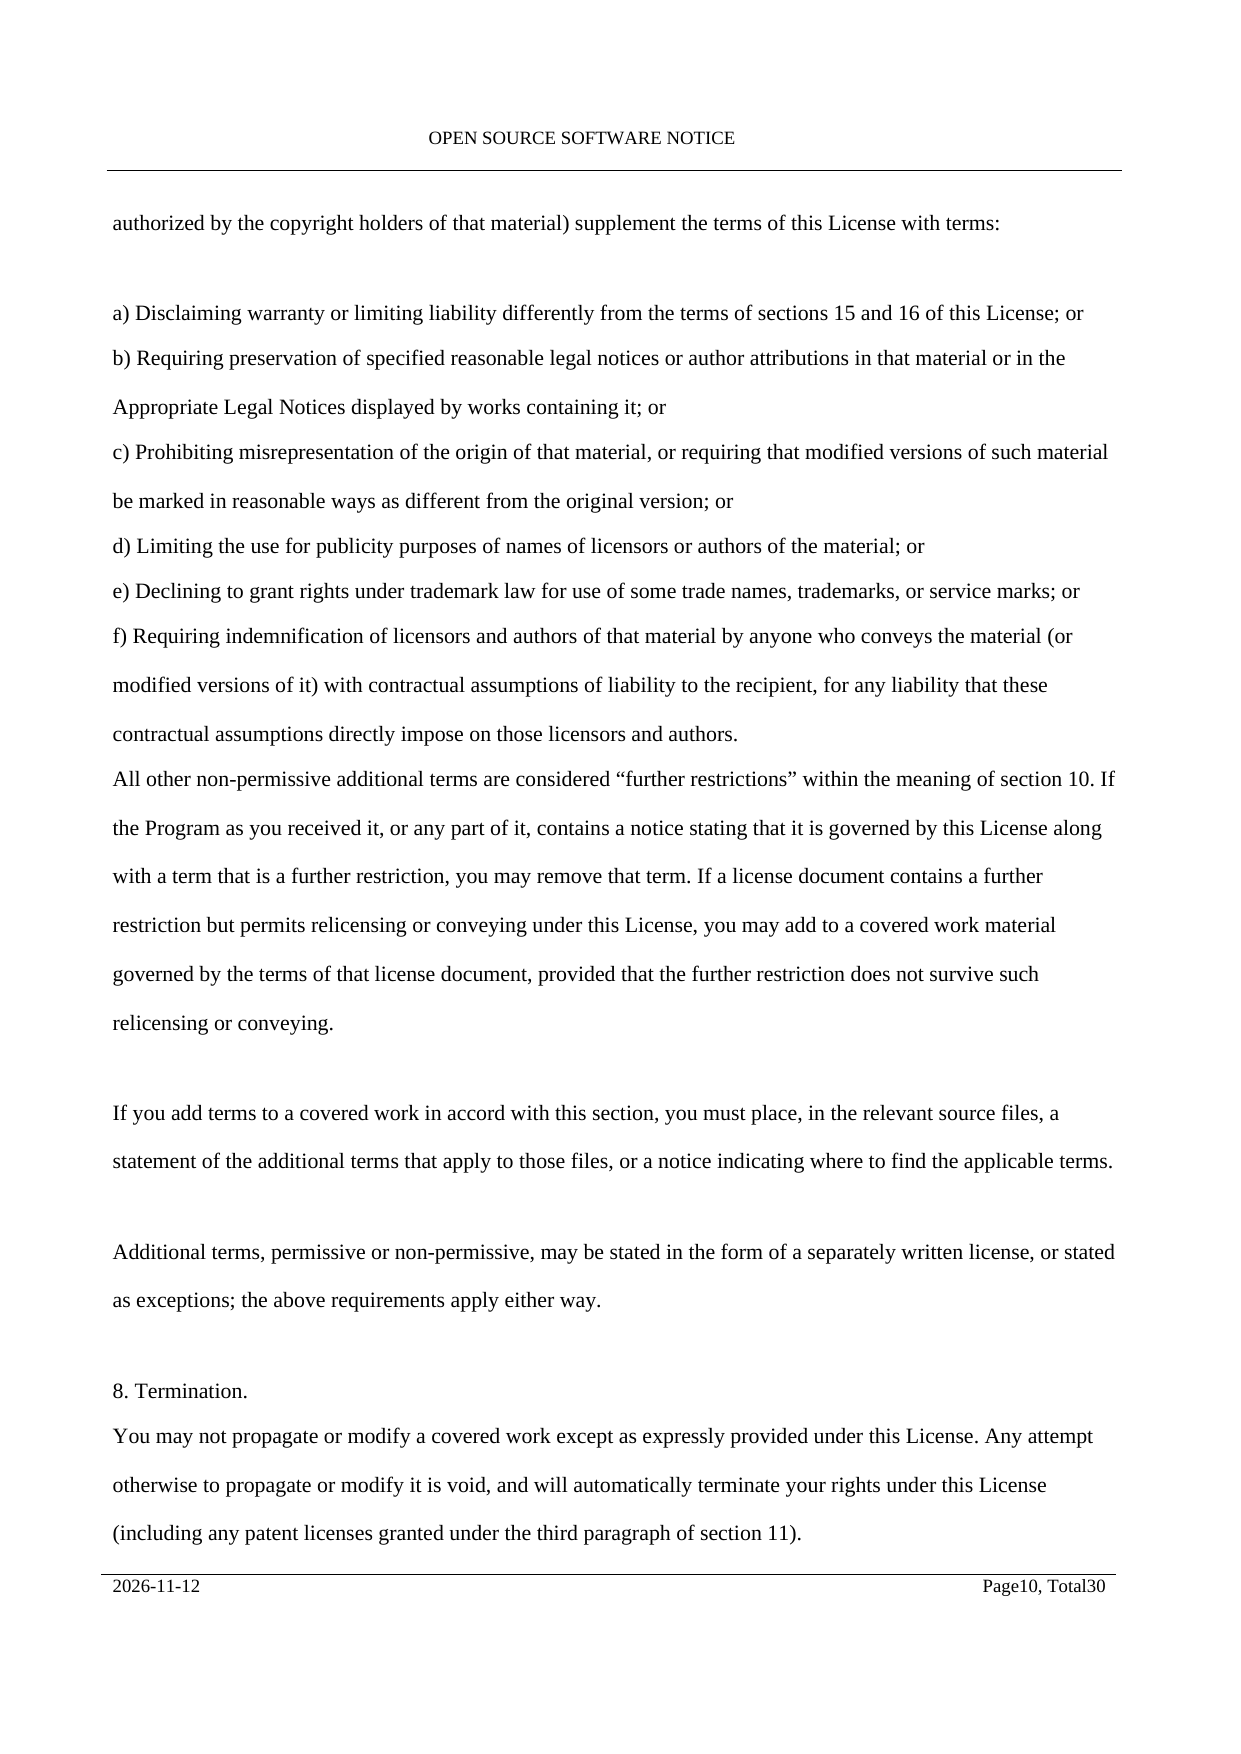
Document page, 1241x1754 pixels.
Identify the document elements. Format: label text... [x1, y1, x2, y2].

text e) Declining to grant rights under trademark law for use of some trade names, trademarks, or service marks; or [112, 574, 1128, 607]
text c) Prohibiting misrepresentation of the origin of that material, or requiring that modified versions of such material be marked in reasonable ways as different from the original version; or [112, 436, 1128, 517]
text You may not propagate or modify a covered work except as expressly provided under this License. Any attempt otherwise to propagate or modify it is void, and will automatically terminate your rights under this License (including any patent licenses granted under the third paragraph of section 11). [112, 1419, 1128, 1549]
text All other non-permissive additional terms are considered “further restrictions” within the meaning of section 10. If the Program as you received it, or any part of it, contains a notice stating that it is governed by this License along with a term that is a further restriction, you may remove that term. If a license document contains a further restriction but permits relicensing or conveying under this License, you may add to a covered work material governed by the terms of that license document, provided that the further restriction does not survive such relicensing or conveying. [112, 762, 1128, 1038]
text a) Disclaiming warranty or limiting liability differently from the terms of sections 15 and 16 of this License; or [112, 297, 1128, 329]
text b) Requiring preservation of specified reasonable legal notices or author attributions in that material or in the Appropriate Legal Notices displayed by works containing it; or [112, 342, 1128, 423]
text d) Limiting the use for publicity purposes of names of licensors or authors of the material; or [112, 529, 1128, 562]
text Additional terms, permissive or non-permissive, may be stated in the form of a separately written license, or stated as exceptions; the above requirements apply either way. [112, 1235, 1128, 1316]
text f) Requiring indemnification of licensors and authors of that material by anyone who conveys the material (or modified versions of it) with contractual assumptions of liability to the recipient, for any liability that these contractual assumptions directly impose on those licensors and authors. [112, 619, 1128, 749]
text 8. Termination. [112, 1374, 1128, 1407]
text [112, 206, 1128, 239]
text If you add terms to a covered work in accord with this section, you must place, in the relevant source files, a statement of the additional terms that apply to those files, or a notice indicating where to find the applicable terms. [112, 1096, 1128, 1177]
